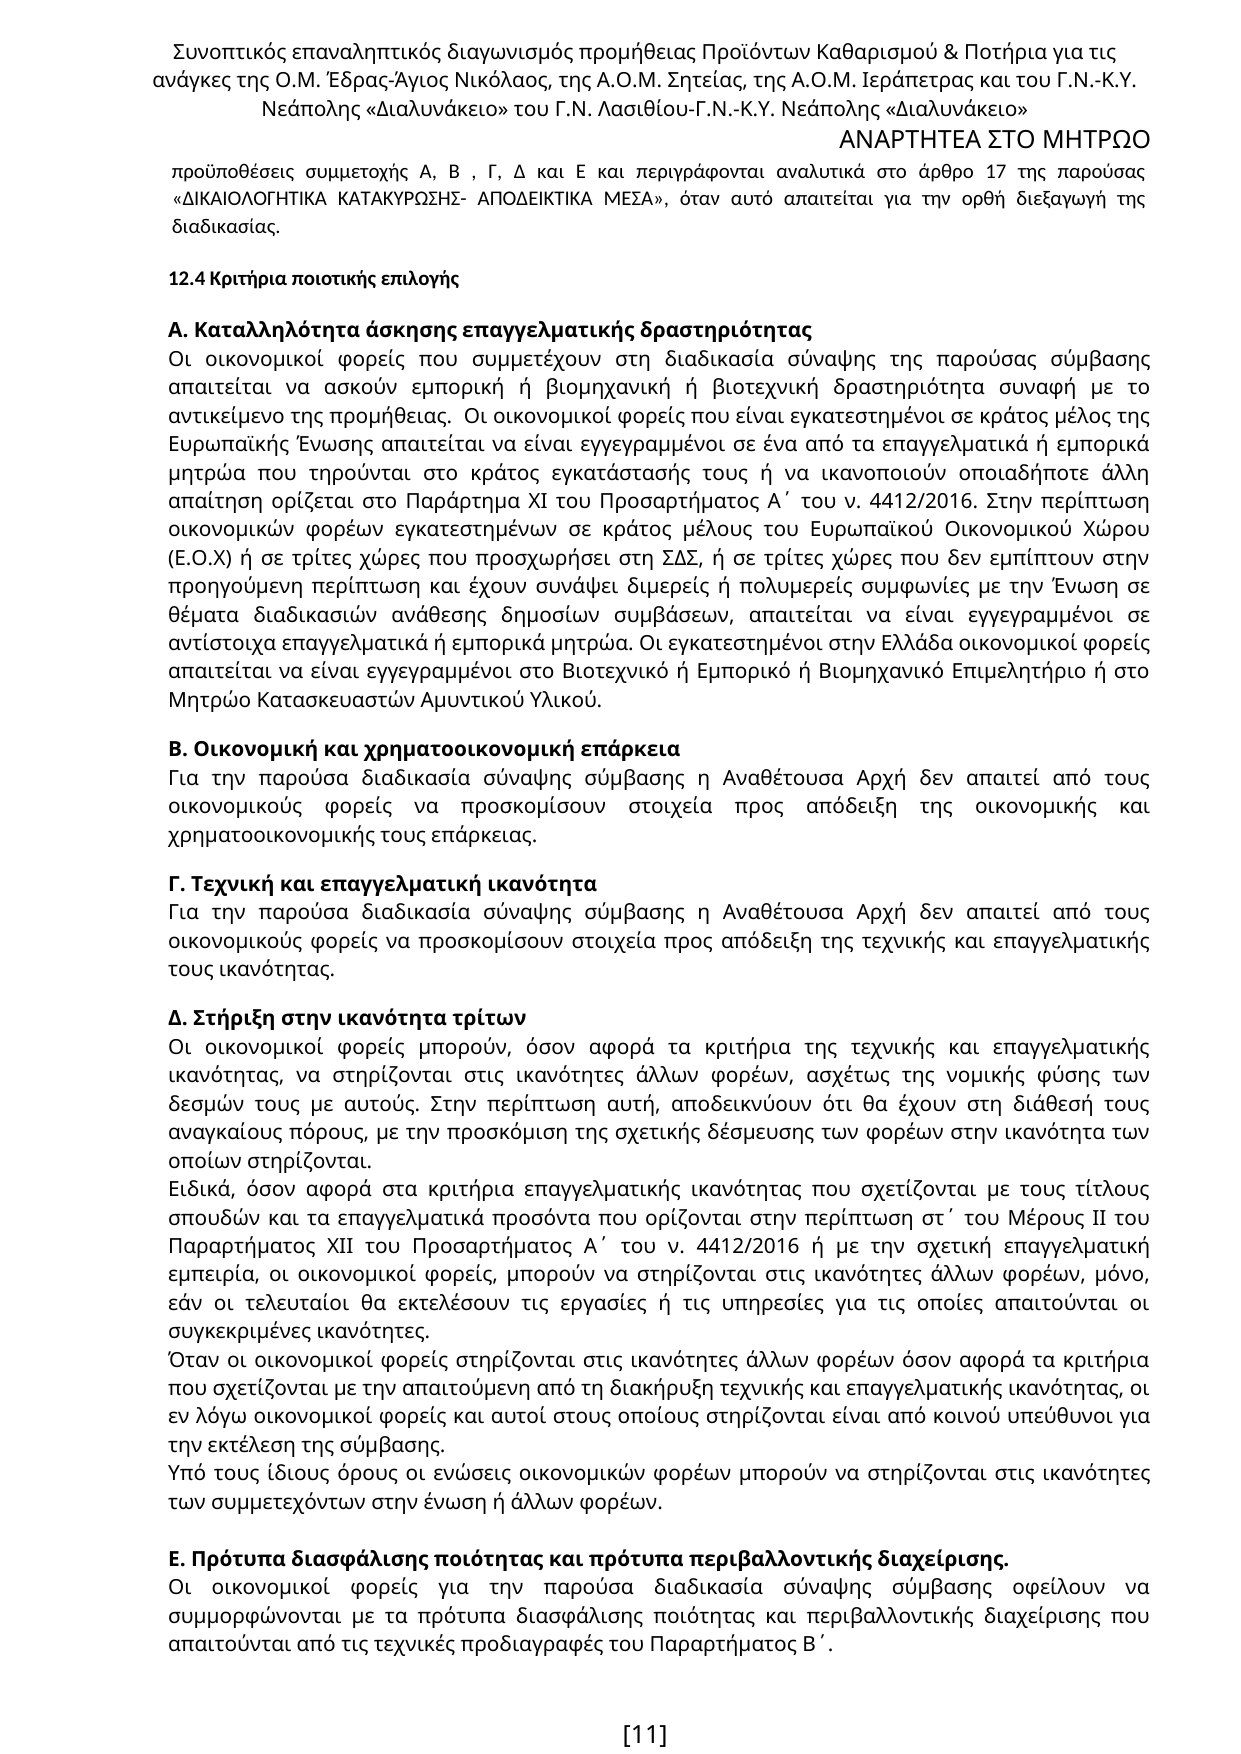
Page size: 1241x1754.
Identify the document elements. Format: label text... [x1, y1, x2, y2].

text Για την παρούσα διαδικασία σύναψης σύμβασης η Αναθέτουσα Αρχή δεν απαιτεί από τους οικονομικούς φορείς να προσκομίσουν στοιχεία προς απόδειξη της τεχνικής και επαγγελματικής τους ικανότητας. [168, 897, 1151, 983]
subtitle Δ. Στήριξη στην ικανότητα τρίτων [168, 1003, 1151, 1032]
text Οι οικονομικοί φορείς που συμμετέχουν στη διαδικασία σύναψης της παρούσας σύμβασης απαιτείται να ασκούν εμπορική ή βιομηχανική ή βιοτεχνική δραστηριότητα συναφή με το αντικείμενο της προμήθειας. Οι οικονομικοί φορείς που είναι εγκατεστημένοι σε κράτος μέλος της Ευρωπαϊκής Ένωσης απαιτείται να είναι εγγεγραμμένοι σε ένα από τα επαγγελματικά ή εμπορικά μητρώα που τηρούνται στο κράτος εγκατάστασής τους ή να ικανοποιούν οποιαδήποτε άλλη απαίτηση ορίζεται στο Παράρτημα XI του Προσαρτήματος Α΄ του ν. 4412/2016. Στην περίπτωση οικονομικών φορέων εγκατεστημένων σε κράτος μέλους του Ευρωπαϊκού Οικονομικού Χώρου (Ε.Ο.Χ) ή σε τρίτες χώρες που προσχωρήσει στη ΣΔΣ, ή σε τρίτες χώρες που δεν εμπίπτουν στην προηγούμενη περίπτωση και έχουν συνάψει διμερείς ή πολυμερείς συμφωνίες με την Ένωση σε θέματα διαδικασιών ανάθεσης δημοσίων συμβάσεων, απαιτείται να είναι εγγεγραμμένοι σε αντίστοιχα επαγγελματικά ή εμπορικά μητρώα. Οι εγκατεστημένοι στην Ελλάδα οικονομικοί φορείς απαιτείται να είναι εγγεγραμμένοι στο Βιοτεχνικό ή Εμπορικό ή Βιομηχανικό Επιμελητήριο ή στο Μητρώο Κατασκευαστών Αμυντικού Υλικού. [168, 344, 1151, 713]
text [172, 156, 1147, 239]
subtitle Α. Καταλληλότητα άσκησης επαγγελματικής δραστηριότητας [168, 315, 1151, 344]
text Ειδικά, όσον αφορά στα κριτήρια επαγγελματικής ικανότητας που σχετίζονται με τους τίτλους σπουδών και τα επαγγελματικά προσόντα που ορίζονται στην περίπτωση στ΄ του Μέρους ΙΙ του Παραρτήματος ΧΙΙ του Προσαρτήματος Α΄ του ν. 4412/2016 ή με την σχετική επαγγελματική εμπειρία, οι οικονομικοί φορείς, μπορούν να στηρίζονται στις ικανότητες άλλων φορέων, μόνο, εάν οι τελευταίοι θα εκτελέσουν τις εργασίες ή τις υπηρεσίες για τις οποίες απαιτούνται οι συγκεκριμένες ικανότητες. [168, 1174, 1151, 1345]
subtitle Β. Οικονομική και χρηματοοικονομική επάρκεια [168, 734, 1151, 763]
text Για την παρούσα διαδικασία σύναψης σύμβασης η Αναθέτουσα Αρχή δεν απαιτεί από τους οικονομικούς φορείς να προσκομίσουν στοιχεία προς απόδειξη της οικονομικής και χρηματοοικονομικής τους επάρκειας. [168, 763, 1151, 848]
text Οι οικονομικοί φορείς μπορούν, όσον αφορά τα κριτήρια της τεχνικής και επαγγελματικής ικανότητας, να στηρίζονται στις ικανότητες άλλων φορέων, ασχέτως της νομικής φύσης των δεσμών τους με αυτούς. Στην περίπτωση αυτή, αποδεικνύουν ότι θα έχουν στη διάθεσή τους αναγκαίους πόρους, με την προσκόμιση της σχετικής δέσμευσης των φορέων στην ικανότητα των οποίων στηρίζονται. [168, 1032, 1151, 1174]
text Υπό τους ίδιους όρους οι ενώσεις οικονομικών φορέων μπορούν να στηρίζονται στις ικανότητες των συμμετεχόντων στην ένωση ή άλλων φορέων. [168, 1458, 1151, 1515]
text Ε. Πρότυπα διασφάλισης ποιότητας και πρότυπα περιβαλλοντικής διαχείρισης. [168, 1544, 1151, 1572]
text Οι οικονομικοί φορείς για την παρούσα διαδικασία σύναψης σύμβασης οφείλουν να συμμορφώνονται με τα πρότυπα διασφάλισης ποιότητας και περιβαλλοντικής διαχείρισης που απαιτούνται από τις τεχνικές προδιαγραφές του Παραρτήματος Β΄. [168, 1572, 1151, 1658]
subtitle Γ. Τεχνική και επαγγελματική ικανότητα [168, 869, 1151, 897]
text Όταν οι οικονομικοί φορείς στηρίζονται στις ικανότητες άλλων φορέων όσον αφορά τα κριτήρια που σχετίζονται με την απαιτούμενη από τη διακήρυξη τεχνικής και επαγγελματικής ικανότητας, οι εν λόγω οικονομικοί φορείς και αυτοί στους οποίους στηρίζονται είναι από κοινού υπεύθυνοι για την εκτέλεση της σύμβασης. [168, 1345, 1151, 1458]
text 12.4 Κριτήρια ποιοτικής επιλογής [168, 263, 1147, 291]
